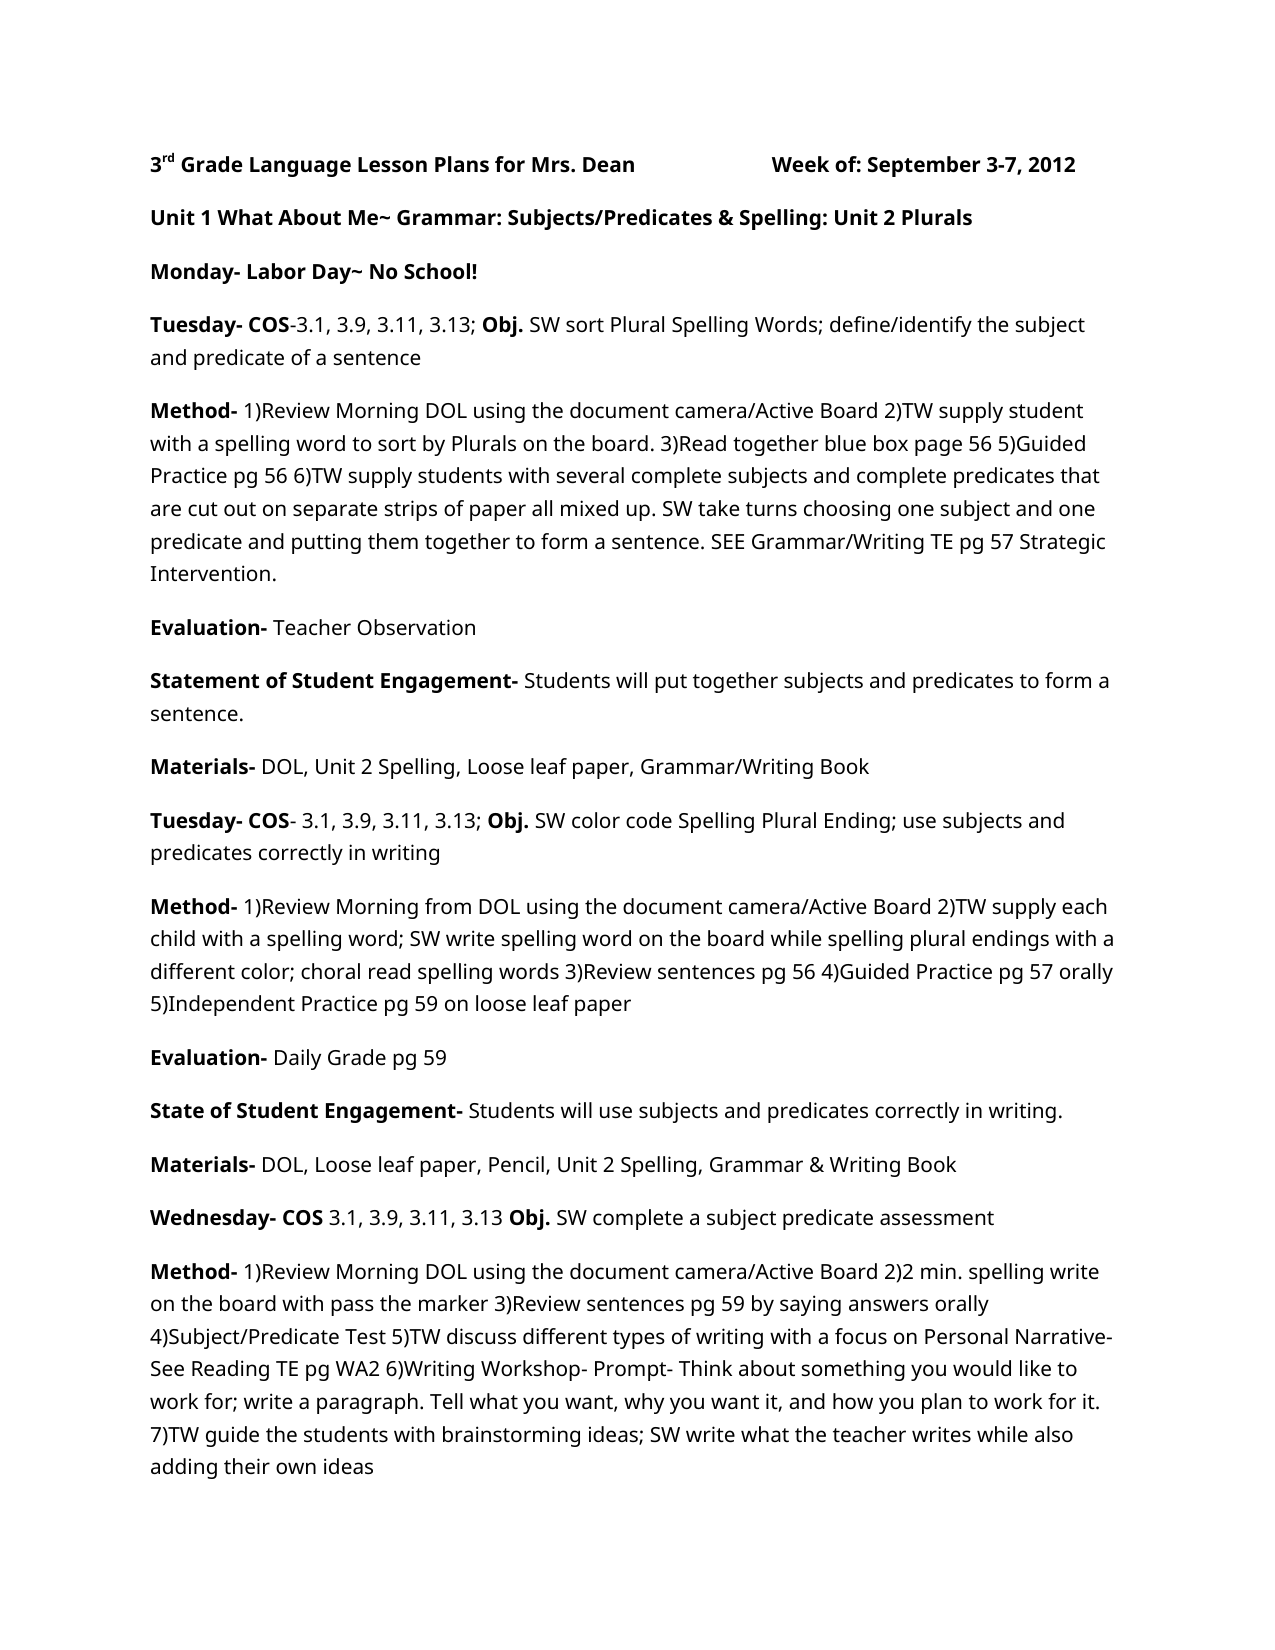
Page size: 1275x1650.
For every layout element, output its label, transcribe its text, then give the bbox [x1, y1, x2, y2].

text Evaluation- Teacher Observation [150, 613, 1125, 641]
text State of Student Engagement- Students will use subjects and predicates correctly in writing. [150, 1096, 1125, 1125]
text Method- 1)Review Morning from DOL using the document camera/Active Board 2)TW supply each child with a spelling word; SW write spelling word on the board while spelling plural endings with a different color; choral read spelling words 3)Review sentences pg 56 4)Guided Practice pg 57 orally 5)Independent Practice pg 59 on loose leaf paper [150, 892, 1125, 1018]
text Monday- Labor Day~ No School! [150, 257, 1125, 285]
text Materials- DOL, Loose leaf paper, Pencil, Unit 2 Spelling, Grammar & Writing Book [150, 1150, 1125, 1178]
text Tuesday- COS-3.1, 3.9, 3.11, 3.13; Obj. SW sort Plural Spelling Words; define/identify the subject and predicate of a sentence [150, 310, 1125, 371]
text Evaluation- Daily Grade pg 59 [150, 1043, 1125, 1071]
text Method- 1)Review Morning DOL using the document camera/Active Board 2)TW supply student with a spelling word to sort by Plurals on the board. 3)Read together blue box page 56 5)Guided Practice pg 56 6)TW supply students with several complete subjects and complete predicates that are cut out on separate strips of paper all mixed up. SW take turns choosing one subject and one predicate and putting them together to form a sentence. SEE Grammar/Writing TE pg 57 Strategic Intervention. [150, 396, 1125, 588]
text Tuesday- COS- 3.1, 3.9, 3.11, 3.13; Obj. SW color code Spelling Plural Ending; use subjects and predicates correctly in writing [150, 806, 1125, 867]
text Materials- DOL, Unit 2 Spelling, Loose leaf paper, Grammar/Writing Book [150, 752, 1125, 781]
text Method- 1)Review Morning DOL using the document camera/Active Board 2)2 min. spelling write on the board with pass the marker 3)Review sentences pg 59 by saying answers orally 4)Subject/Predicate Test 5)TW discuss different types of writing with a focus on Personal Narrative- See Reading TE pg WA2 6)Writing Workshop- Prompt- Think about something you would like to work for; write a paragraph. Tell what you want, why you want it, and how you plan to work for it. 7)TW guide the students with brainstorming ideas; SW write what the teacher writes while also adding their own ideas [150, 1257, 1125, 1481]
text Unit 1 What About Me~ Grammar: Subjects/Predicates & Spelling: Unit 2 Plurals [150, 203, 1125, 232]
text Wednesday- COS 3.1, 3.9, 3.11, 3.13 Obj. SW complete a subject predicate assessment [150, 1203, 1125, 1232]
text Statement of Student Engagement- Students will put together subjects and predicates to form a sentence. [150, 666, 1125, 727]
text 3rd Grade Language Lesson Plans for Mrs. Dean Week of: September 3-7, 2012 [150, 150, 1125, 178]
